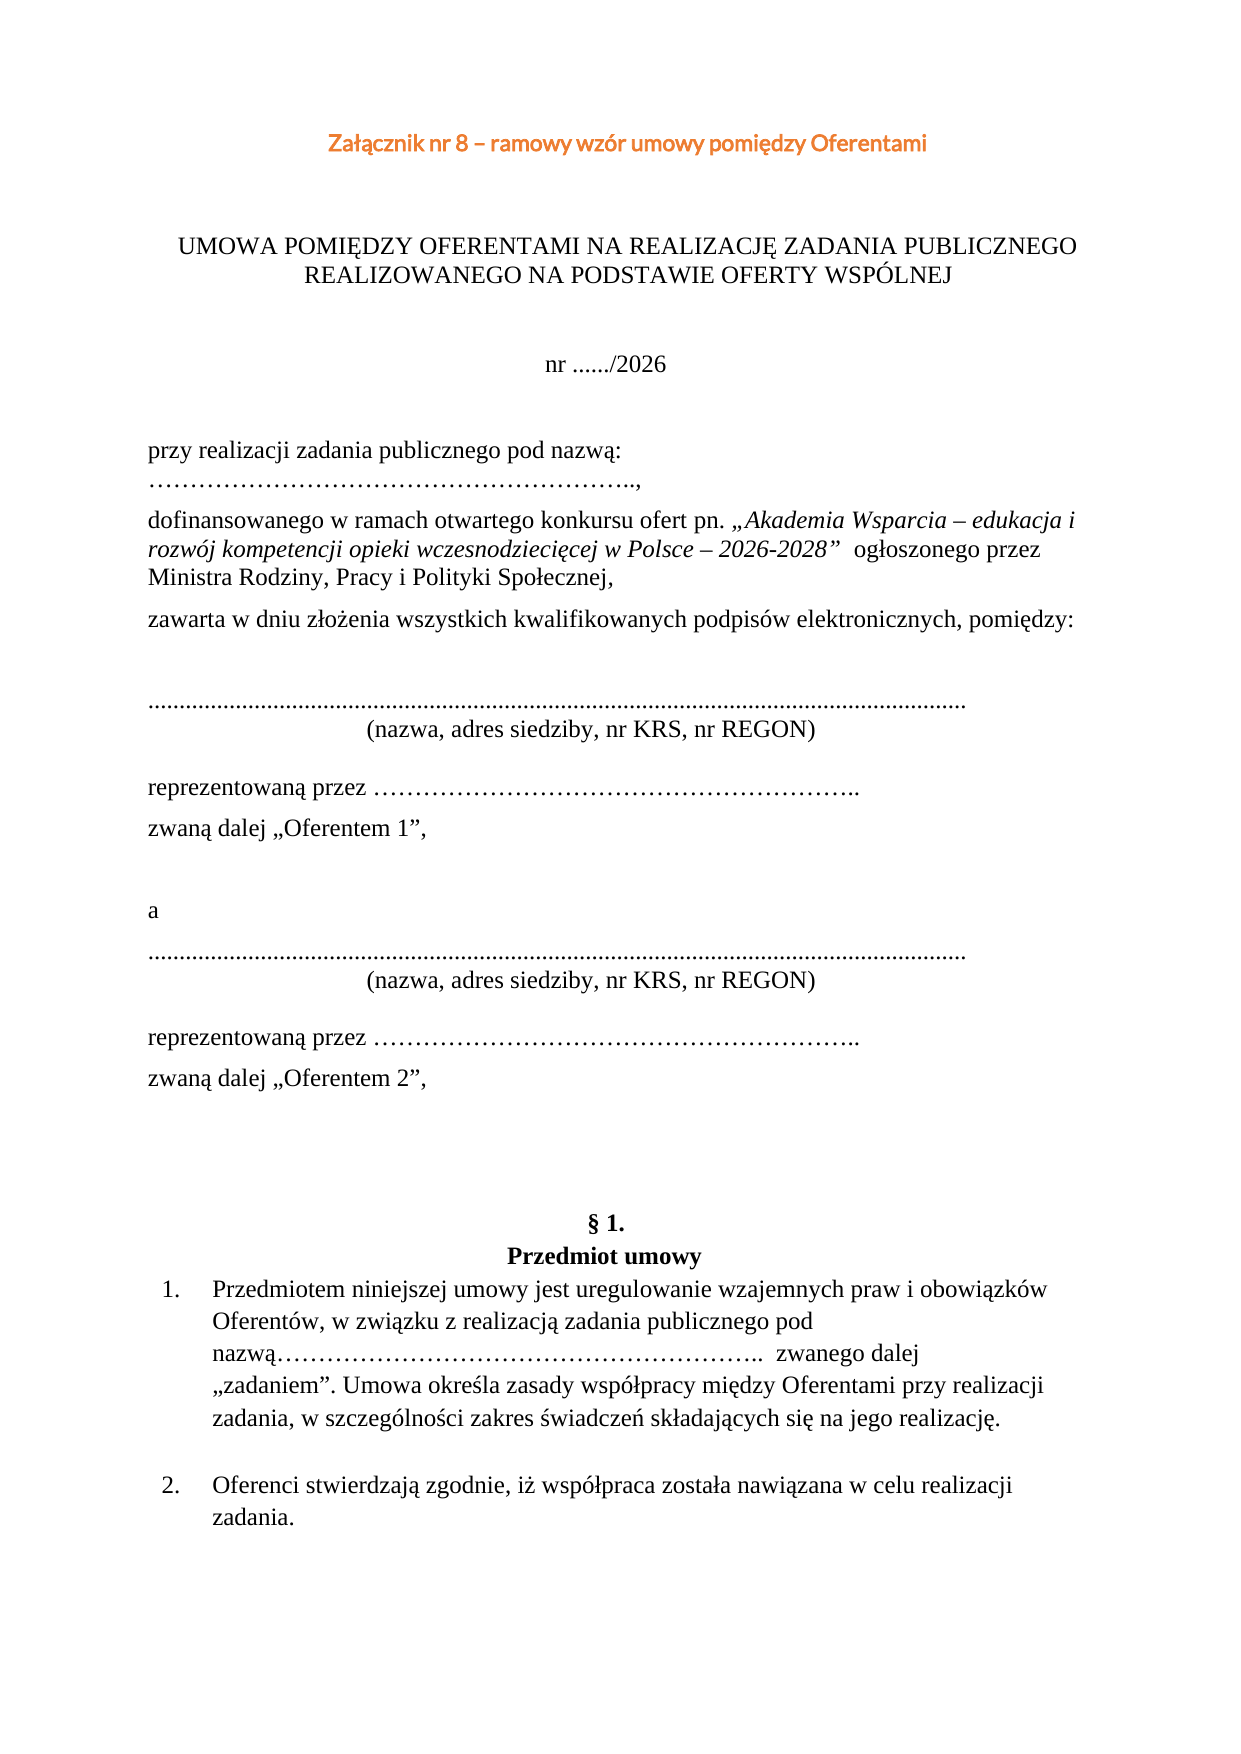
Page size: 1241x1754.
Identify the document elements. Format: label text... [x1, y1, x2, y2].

subtitle Załącznik nr 8 – ramowy wzór umowy pomiędzy Oferentami [148, 128, 1107, 156]
text zwaną dalej „Oferentem 2”, [148, 1063, 1107, 1092]
text (nazwa, adres siedziby, nr KRS, nr REGON) [148, 714, 1107, 743]
list Oferenci stwierdzają zgodnie, iż współpraca została nawiązana w celu realizacji zadania. [161, 1470, 1048, 1531]
text UMOWA POMIĘDZY OFERENTAMI NA REALIZACJĘ ZADANIA PUBLICZNEGO REALIZOWANEGO NA PODSTAWIE OFERTY WSPÓLNEJ [148, 232, 1107, 289]
text a [148, 895, 1107, 923]
text dofinansowanego w ramach otwartego konkursu ofert pn. „Akademia Wsparcia – edukacja i rozwój kompetencji opieki wczesnodziecięcej w Polsce – 2026-2028” ogłoszonego przez Ministra Rodziny, Pracy i Polityki Społecznej, [148, 505, 1107, 591]
text (nazwa, adres siedziby, nr KRS, nr REGON) [148, 965, 1107, 993]
text ................................................................................................................................... [148, 686, 1107, 714]
list Przedmiotem niniejszej umowy jest uregulowanie wzajemnych praw i obowiązków Oferentów, w związku z realizacją zadania publicznego pod nazwą………………………………………………….. zwanego dalej „zadaniem”. Umowa określa zasady współpracy między Oferentami przy realizacji zadania, w szczególności zakres świadczeń składających się na jego realizację. [161, 1274, 1048, 1431]
text zawarta w dniu złożenia wszystkich kwalifikowanych podpisów elektronicznych, pomiędzy: [148, 604, 1107, 632]
text Przedmiot umowy [148, 1241, 1061, 1270]
text § 1. [148, 1208, 1064, 1237]
text przy realizacji zadania publicznego pod nazwą: ………………………………………………….., [148, 435, 1107, 492]
text nr ....../2026 [148, 349, 1063, 378]
text reprezentowaną przez ………………………………………………….. [148, 1022, 1107, 1051]
text ................................................................................................................................... [148, 936, 1107, 965]
text reprezentowaną przez ………………………………………………….. [148, 772, 1107, 801]
text zwaną dalej „Oferentem 1”, [148, 813, 1107, 842]
